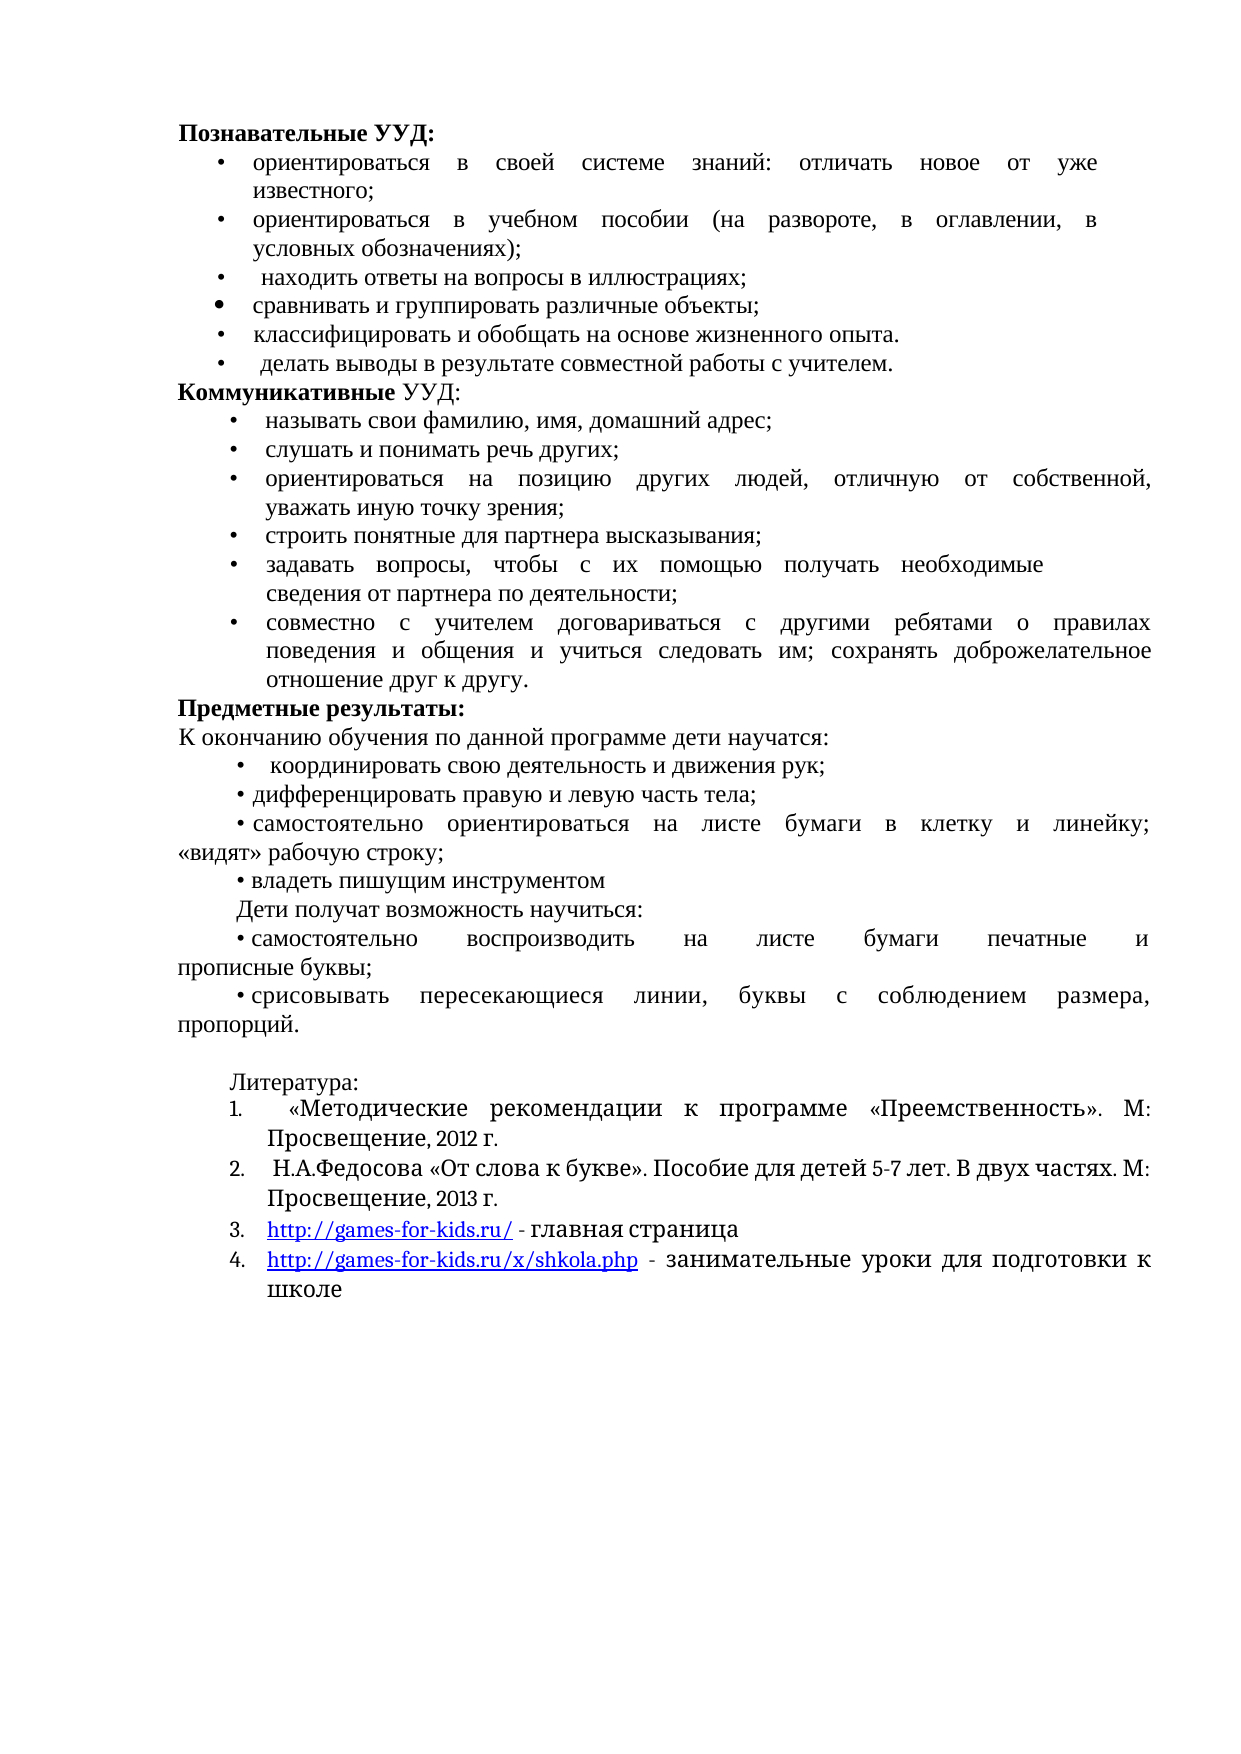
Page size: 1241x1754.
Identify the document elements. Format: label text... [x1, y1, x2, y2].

text • задавать вопросы, чтобы с их помощью получать необходимые сведения от партнера по деятельности; [229, 549, 1044, 607]
text • самостоятельно воспроизводить на листе бумаги печатные и прописные буквы; [177, 923, 1152, 981]
list находить ответы на вопросы в иллюстрациях; [217, 262, 1152, 291]
list ориентироваться на позицию других людей, отличную от собственной, уважать иную точку зрения; [229, 463, 1152, 521]
list http://games-for-kids.ru/ - главная страница [229, 1216, 1152, 1243]
list владеть пишущим инструментом [177, 866, 1152, 894]
text Познавательные УУД: [178, 118, 1152, 147]
list самостоятельно ориентироваться на листе бумаги в клетку и линейку; «видят» рабочую строку; [177, 808, 1152, 866]
list «Методические рекомендации к программе «Преемственность». М: Просвещение, 2012 г. [229, 1096, 1152, 1152]
text • делать выводы в результате совместной работы с учителем. [217, 348, 1152, 377]
list классифицировать и обобщать на основе жизненного опыта. [217, 319, 1152, 348]
text Литература: [229, 1067, 1152, 1096]
text • ориентироваться в своей системе знаний: отличать новое от уже известного; [217, 147, 1098, 204]
list Н.А.Федосова «От слова к букве». Пособие для детей 5-7 лет. В двух частях. М: Просвещение, 2013 г. [229, 1156, 1152, 1213]
list строить понятные для партнера высказывания; [229, 521, 1152, 549]
list слушать и понимать речь других; [229, 434, 1152, 463]
list ориентироваться в учебном пособии (на развороте, в оглавлении, в условных обозначениях); [217, 204, 1098, 262]
list совместно с учителем договариваться с другими ребятами о правилах поведения и общения и учиться следовать им; сохранять доброжелательное отношение друг к другу. [229, 607, 1152, 693]
text • срисовывать пересекающиеся линии, буквы с соблюдением размера, пропорций. [177, 981, 1152, 1038]
text Дети получат возможность научиться: [177, 894, 1152, 923]
list называть свои фамилию, имя, домашний адрес; [229, 406, 1152, 434]
list дифференцировать правую и левую часть тела; [177, 779, 1152, 808]
text • координировать свою деятельность и движения рук; [177, 751, 1152, 779]
list сравнивать и группировать различные объекты; [215, 291, 1152, 319]
text Предметные результаты: [177, 693, 1152, 722]
text Коммуникативные УУД: [177, 377, 1152, 406]
list http://games-for-kids.ru/x/shkola.php - занимательные уроки для подготовки к школе [229, 1247, 1152, 1303]
text К окончанию обучения по данной программе дети научатся: [178, 722, 1152, 751]
